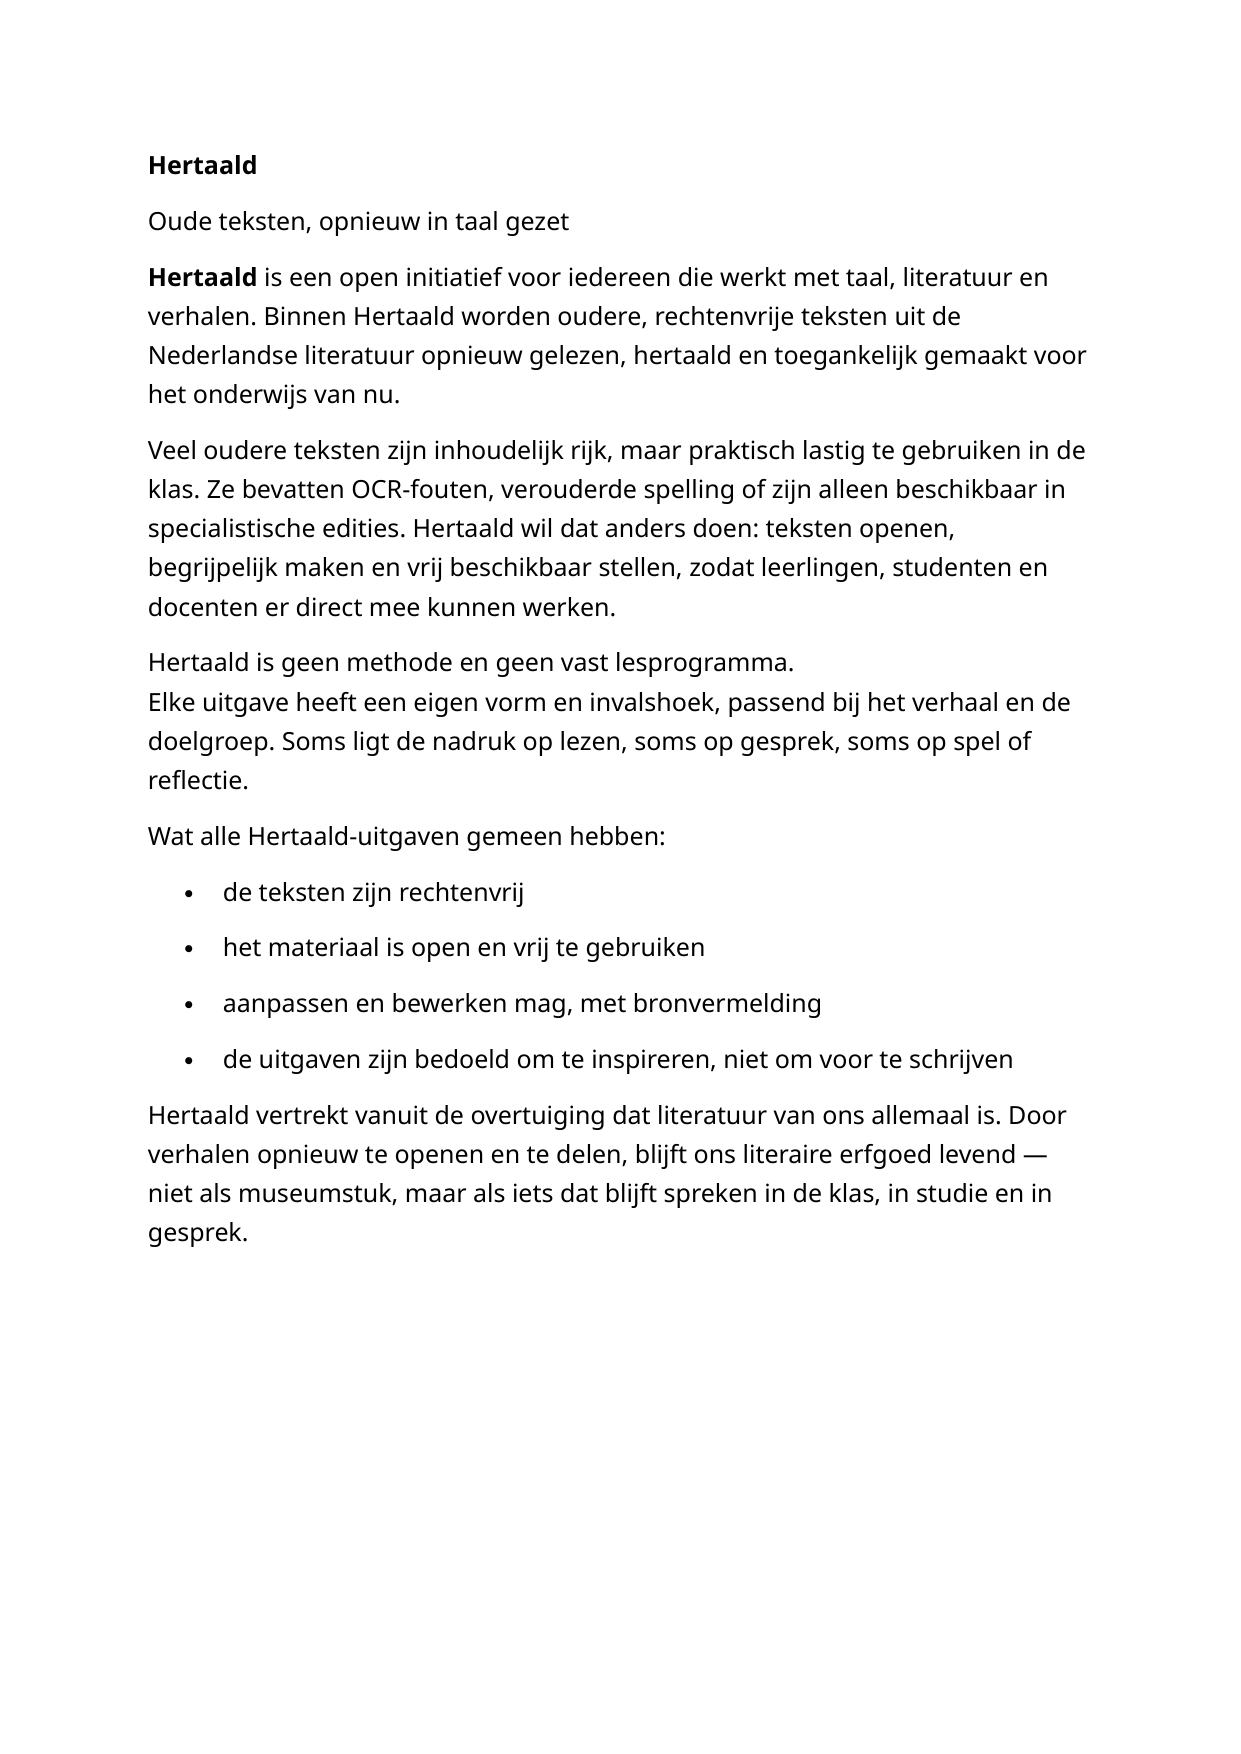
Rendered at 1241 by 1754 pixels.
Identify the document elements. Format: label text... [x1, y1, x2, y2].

list aanpassen en bewerken mag, met bronvermelding [185, 986, 1093, 1020]
text Hertaald vertrekt vanuit de overtuiging dat literatuur van ons allemaal is. Door verhalen opnieuw te openen en te delen, blijft ons literaire erfgoed levend — niet als museumstuk, maar als iets dat blijft spreken in de klas, in studie en in gesprek. [148, 1098, 1093, 1249]
list de teksten zijn rechtenvrij [185, 874, 1093, 908]
list de uitgaven zijn bedoeld om te inspireren, niet om voor te schrijven [185, 1042, 1093, 1076]
text Oude teksten, opnieuw in taal gezet [148, 203, 1093, 237]
text Hertaald is een open initiatief voor iedereen die werkt met taal, literatuur en verhalen. Binnen Hertaald worden oudere, rechtenvrije teksten uit de Nederlandse literatuur opnieuw gelezen, hertaald en toegankelijk gemaakt voor het onderwijs van nu. [148, 259, 1093, 411]
text Veel oudere teksten zijn inhoudelijk rijk, maar praktisch lastig te gebruiken in de klas. Ze bevatten OCR-fouten, verouderde spelling of zijn alleen beschikbaar in specialistische edities. Hertaald wil dat anders doen: teksten openen, begrijpelijk maken en vrij beschikbaar stellen, zodat leerlingen, studenten en docenten er direct mee kunnen werken. [148, 433, 1093, 623]
text Hertaald [148, 148, 1093, 182]
text Hertaald is geen methode en geen vast lesprogramma. Elke uitgave heeft een eigen vorm en invalshoek, passend bij het verhaal en de doelgroep. Soms ligt de nadruk op lezen, soms op gesprek, soms op spel of reflectie. [148, 645, 1093, 797]
text Wat alle Hertaald-uitgaven gemeen hebben: [148, 818, 1093, 852]
list het materiaal is open en vrij te gebruiken [185, 930, 1093, 964]
